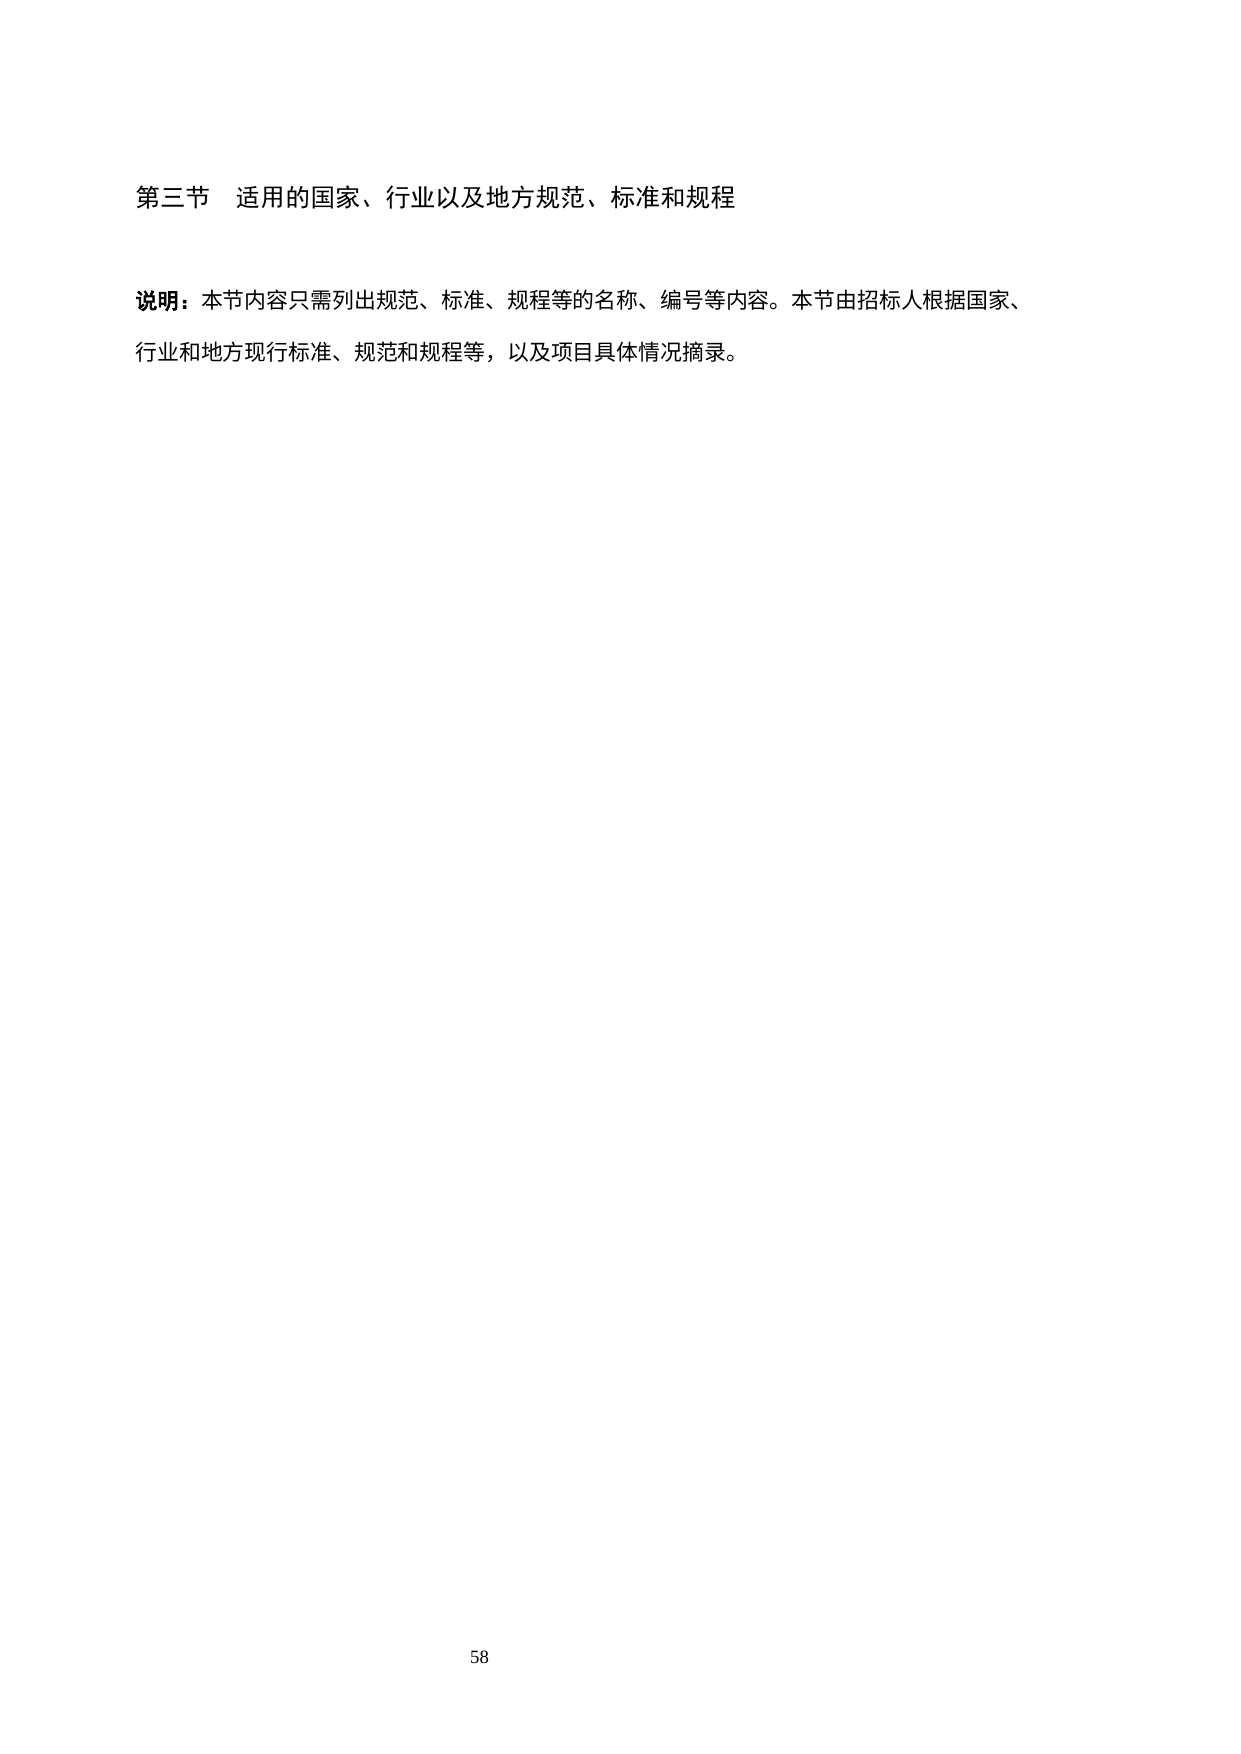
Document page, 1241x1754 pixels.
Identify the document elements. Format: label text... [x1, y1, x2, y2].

text 行业和地方现行标准、规范和规程等，以及项目具体情况摘录。 [135, 319, 1105, 371]
text 第三节 适用的国家、行业以及地方规范、标准和规程 [135, 165, 1105, 217]
text 说明：本节内容只需列出规范、标准、规程等的名称、编号等内容。本节由招标人根据国家、 [135, 267, 1105, 319]
